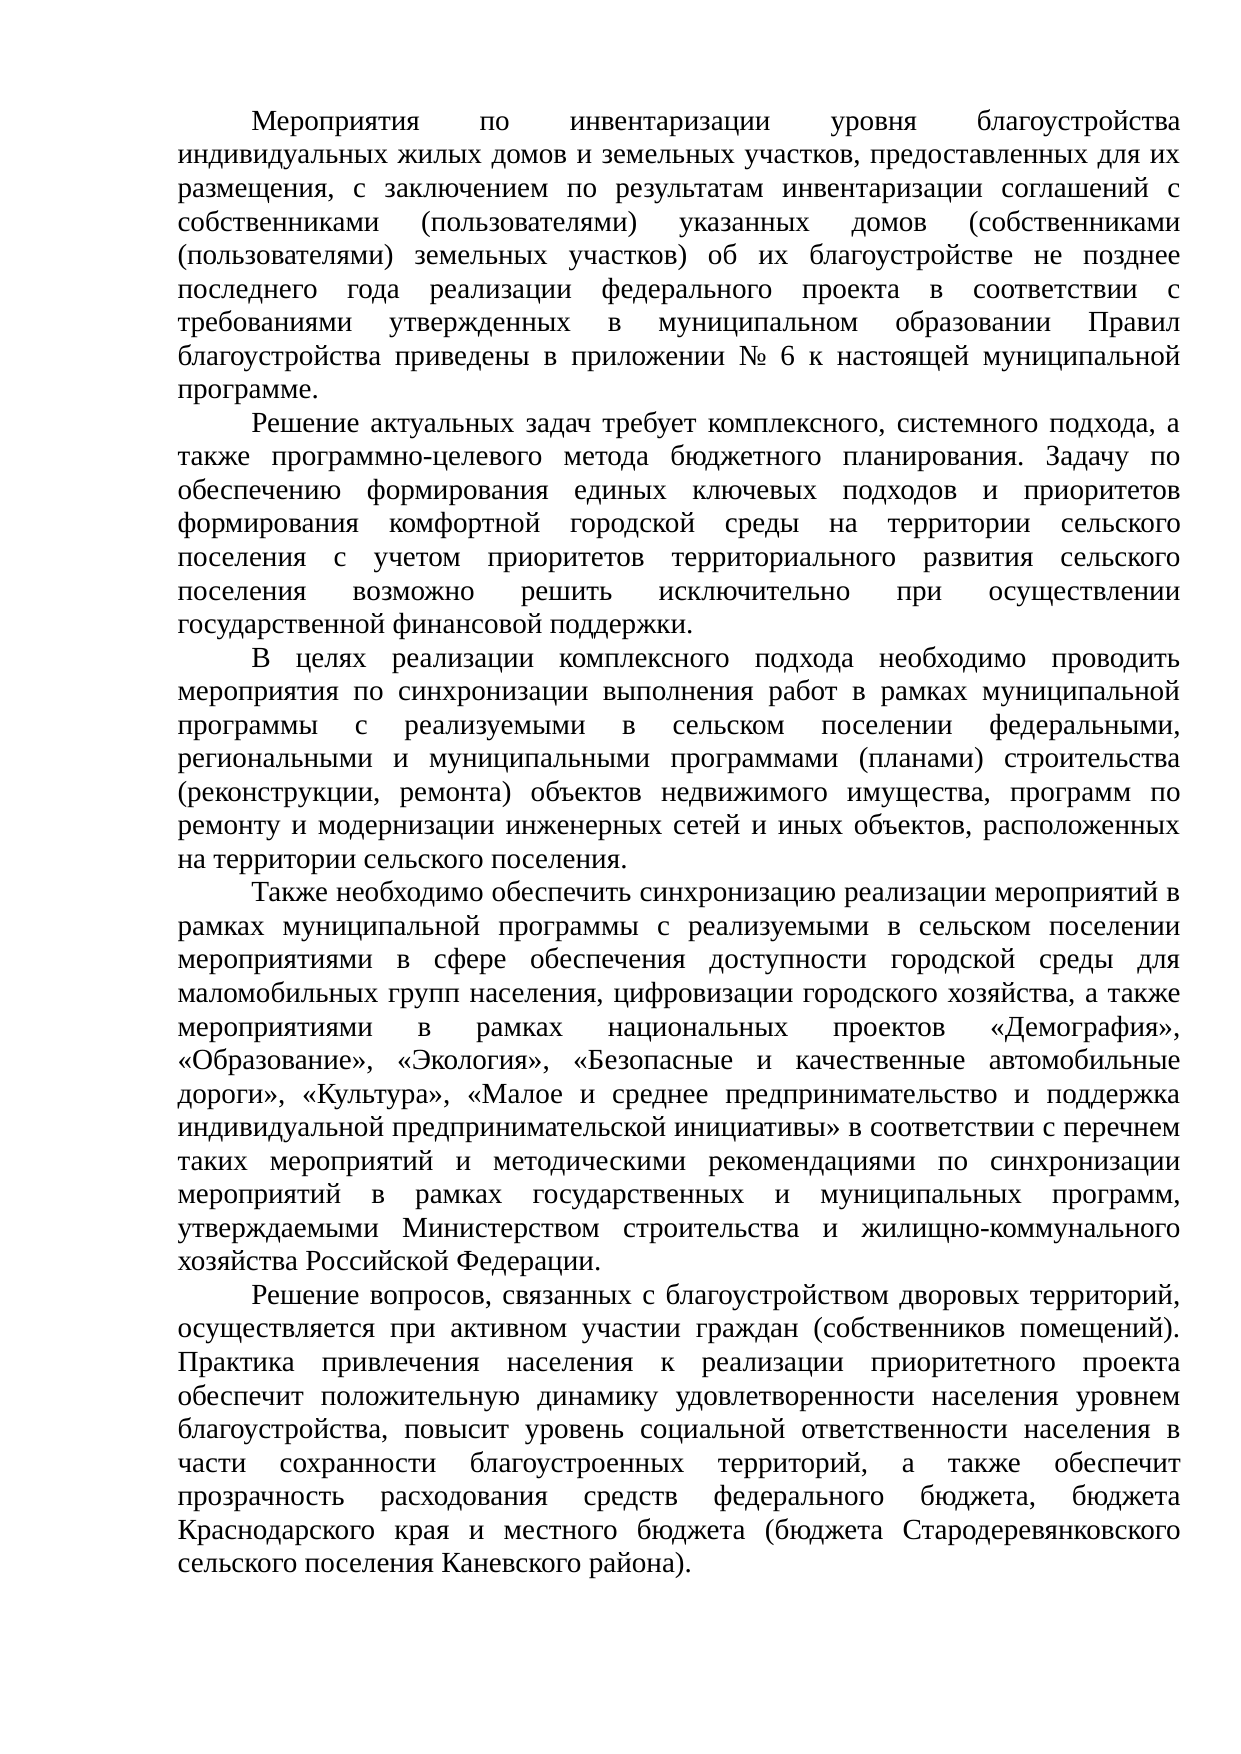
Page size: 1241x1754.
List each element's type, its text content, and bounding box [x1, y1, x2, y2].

text Решение вопросов, связанных с благоустройством дворовых территорий, осуществляется при активном участии граждан (собственников помещений). Практика привлечения населения к реализации приоритетного проекта обеспечит положительную динамику удовлетворенности населения уровнем благоустройства, повысит уровень социальной ответственности населения в части сохранности благоустроенных территорий, а также обеспечит прозрачность расходования средств федерального бюджета, бюджета Краснодарского края и местного бюджета (бюджета Стародеревянковского сельского поселения Каневского района). [177, 1277, 1181, 1579]
text Решение актуальных задач требует комплексного, системного подхода, а также программно-целевого метода бюджетного планирования. Задачу по обеспечению формирования единых ключевых подходов и приоритетов формирования комфортной городской среды на территории сельского поселения с учетом приоритетов территориального развития сельского поселения возможно решить исключительно при осуществлении государственной финансовой поддержки. [177, 405, 1181, 640]
text Мероприятия по инвентаризации уровня благоустройства индивидуальных жилых домов и земельных участков, предоставленных для их размещения, с заключением по результатам инвентаризации соглашений с собственниками (пользователями) указанных домов (собственниками (пользователями) земельных участков) об их благоустройстве не позднее последнего года реализации федерального проекта в соответствии с требованиями утвержденных в муниципальном образовании Правил благоустройства приведены в приложении № 6 к настоящей муниципальной программе. [177, 103, 1181, 405]
text В целях реализации комплексного подхода необходимо проводить мероприятия по синхронизации выполнения работ в рамках муниципальной программы с реализуемыми в сельском поселении федеральными, региональными и муниципальными программами (планами) строительства (реконструкции, ремонта) объектов недвижимого имущества, программ по ремонту и модернизации инженерных сетей и иных объектов, расположенных на территории сельского поселения. [177, 640, 1181, 874]
text Также необходимо обеспечить синхронизацию реализации мероприятий в рамках муниципальной программы с реализуемыми в сельском поселении мероприятиями в сфере обеспечения доступности городской среды для маломобильных групп населения, цифровизации городского хозяйства, а также мероприятиями в рамках национальных проектов «Демография», «Образование», «Экология», «Безопасные и качественные автомобильные дороги», «Культура», «Малое и среднее предпринимательство и поддержка индивидуальной предпринимательской инициативы» в соответствии с перечнем таких мероприятий и методическими рекомендациями по синхронизации мероприятий в рамках государственных и муниципальных программ, утверждаемыми Министерством строительства и жилищно-коммунального хозяйства Российской Федерации. [177, 874, 1181, 1277]
